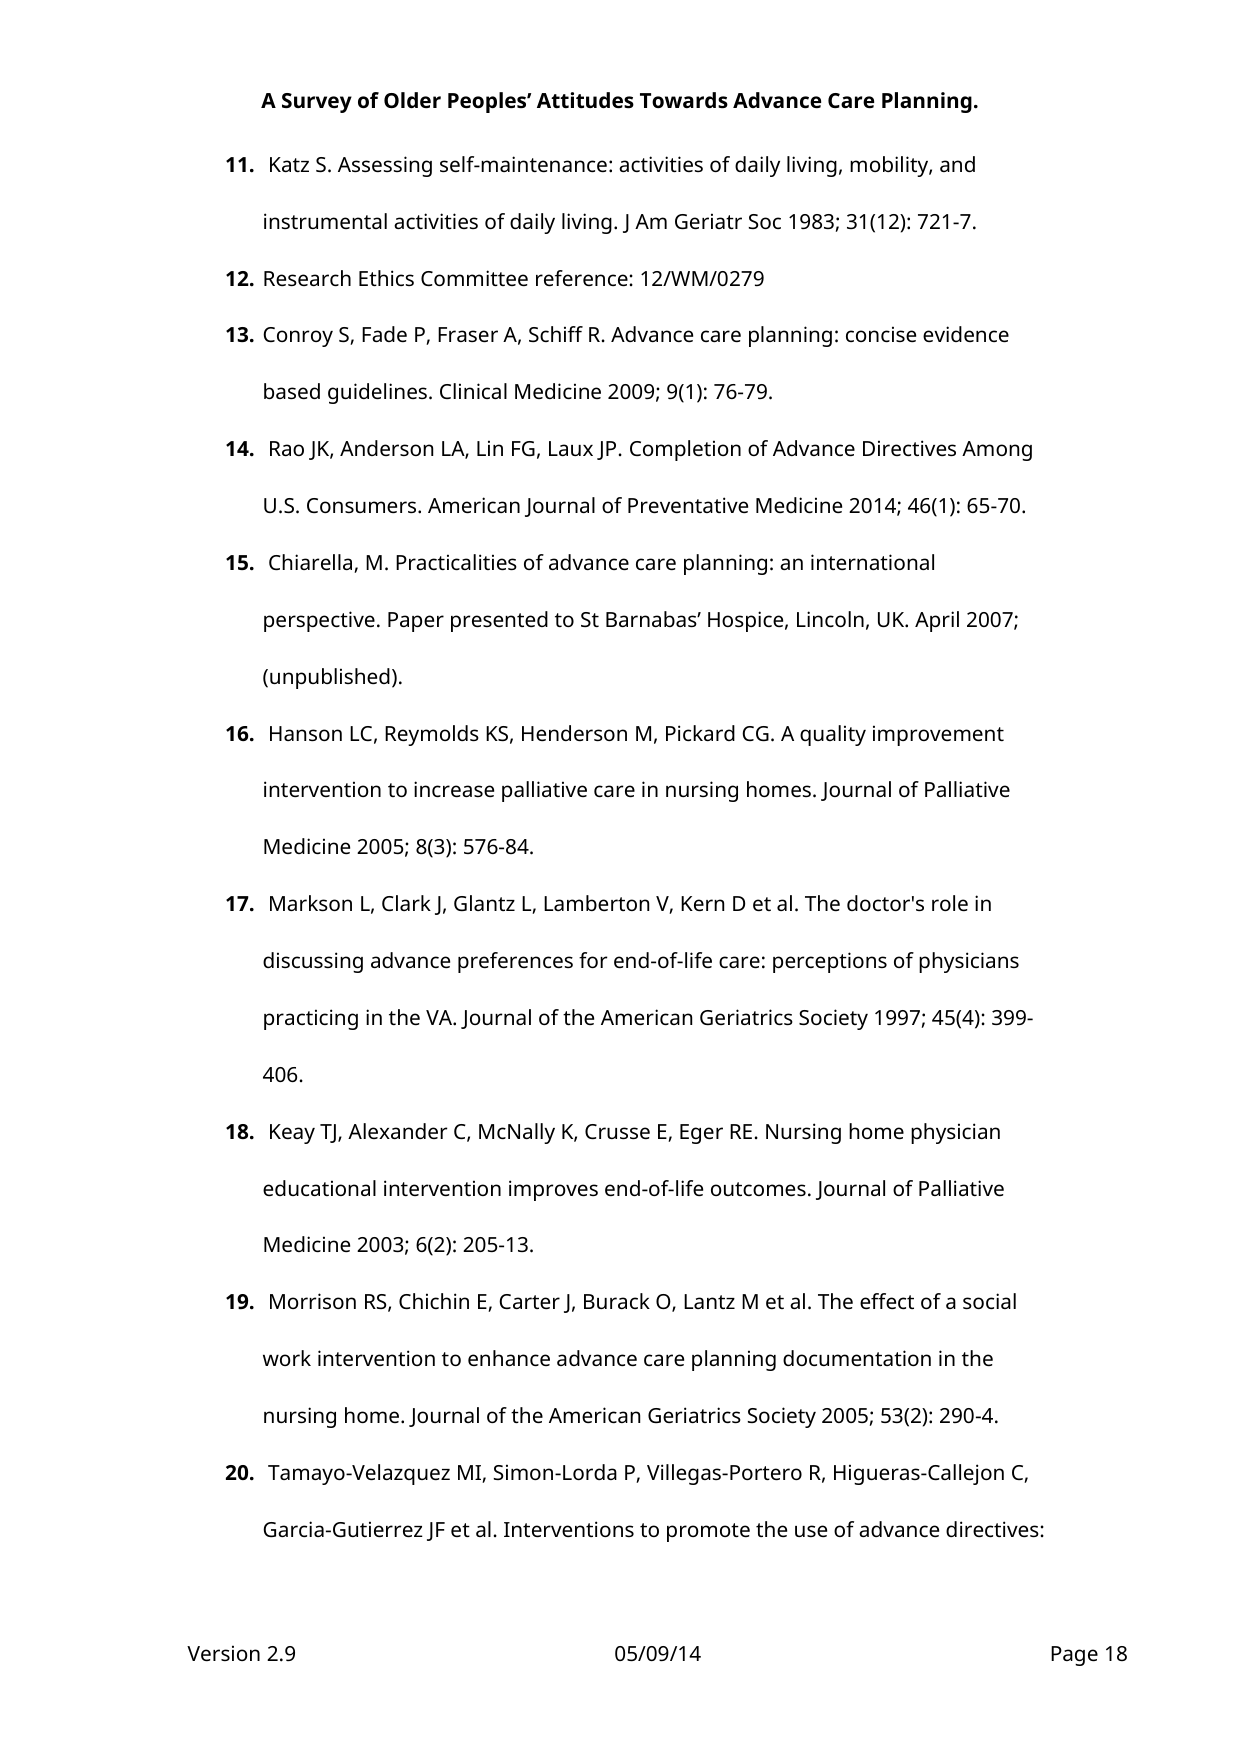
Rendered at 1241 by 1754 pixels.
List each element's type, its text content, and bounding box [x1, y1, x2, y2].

list Keay TJ, Alexander C, McNally K, Crusse E, Eger RE. Nursing home physician educational intervention improves end-of-life outcomes. Journal of Palliative Medicine 2003; 6(2): 205-13. [225, 1117, 1053, 1259]
list Hanson LC, Reymolds KS, Henderson M, Pickard CG. A quality improvement intervention to increase palliative care in nursing homes. Journal of Palliative Medicine 2005; 8(3): 576-84. [225, 719, 1053, 861]
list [225, 1458, 1053, 1543]
list Research Ethics Committee reference: 12/WM/0279 [225, 264, 1053, 292]
list Chiarella, M. Practicalities of advance care planning: an international perspective. Paper presented to St Barnabas’ Hospice, Lincoln, UK. April 2007; (unpublished). [225, 548, 1053, 690]
list Katz S. Assessing self-maintenance: activities of daily living, mobility, and instrumental activities of daily living. J Am Geriatr Soc 1983; 31(12): 721-7. [225, 150, 1053, 235]
list Markson L, Clark J, Glantz L, Lamberton V, Kern D et al. The doctor's role in discussing advance preferences for end-of-life care: perceptions of physicians practicing in the VA. Journal of the American Geriatrics Society 1997; 45(4): 399-406. [225, 889, 1053, 1088]
list Morrison RS, Chichin E, Carter J, Burack O, Lantz M et al. The effect of a social work intervention to enhance advance care planning documentation in the nursing home. Journal of the American Geriatrics Society 2005; 53(2): 290-4. [225, 1287, 1053, 1430]
list Conroy S, Fade P, Fraser A, Schiff R. Advance care planning: concise evidence based guidelines. Clinical Medicine 2009; 9(1): 76-79. [225, 321, 1053, 406]
list Rao JK, Anderson LA, Lin FG, Laux JP. Completion of Advance Directives Among U.S. Consumers. American Journal of Preventative Medicine 2014; 46(1): 65-70. [225, 434, 1053, 520]
